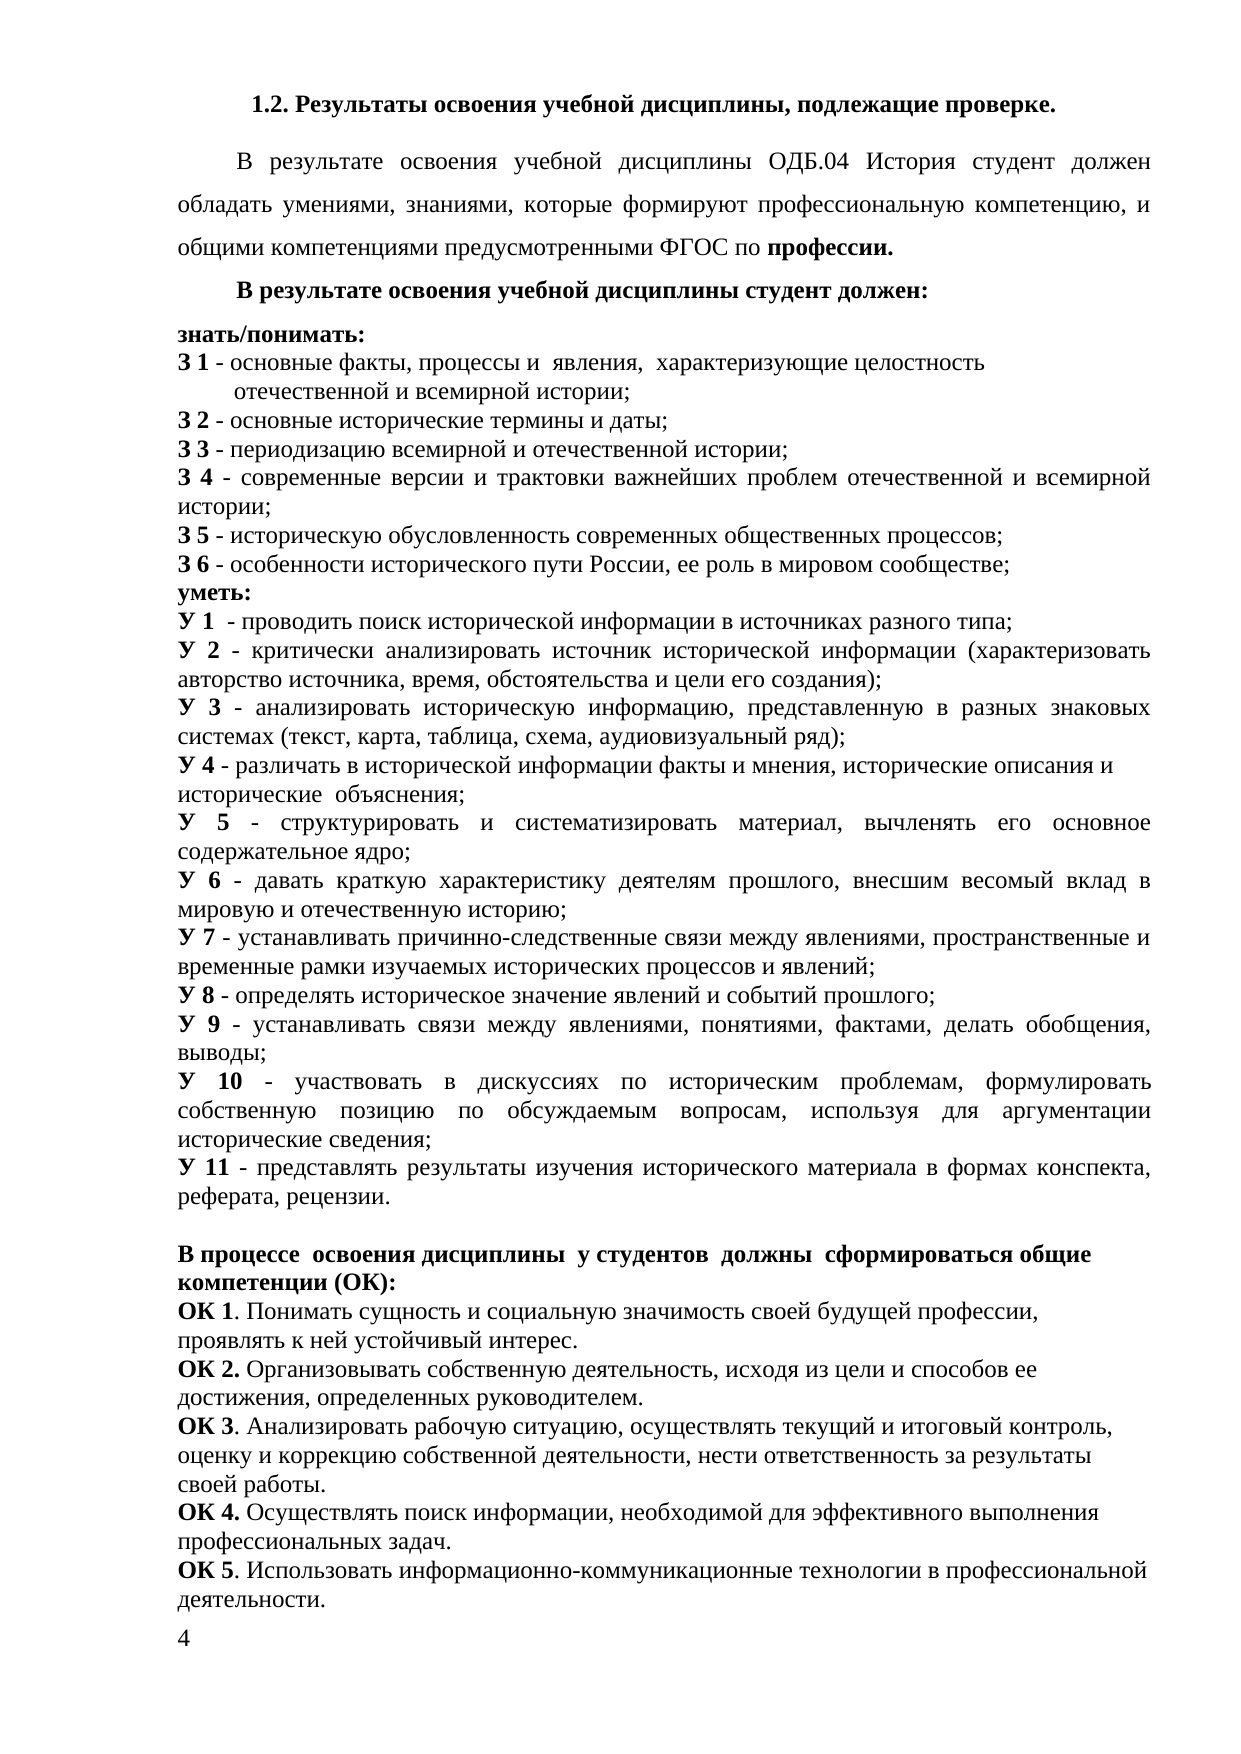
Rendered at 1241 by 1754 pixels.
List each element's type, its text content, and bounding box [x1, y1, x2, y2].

text уметь: [177, 577, 1152, 606]
text ОК 4. Осуществлять поиск информации, необходимой для эффективного выполнения профессиональных задач. [177, 1497, 1152, 1555]
text У 2 - критически анализировать источник исторической информации (характеризовать авторство источника, время, обстоятельства и цели его создания); [177, 635, 1152, 692]
text У 3 - анализировать историческую информацию, представленную в разных знаковых системах (текст, карта, таблица, схема, аудиовизуальный ряд); [177, 692, 1152, 750]
text З 5 - историческую обусловленность современных общественных процессов; [177, 520, 1152, 549]
text У 5 - структурировать и систематизировать материал, вычленять его основное содержательное ядро; [177, 807, 1152, 865]
text З 1 - основные факты, процессы и явления, характеризующие целостность [177, 347, 1152, 376]
text У 11 - представлять результаты изучения исторического материала в формах конспекта, реферата, рецензии. [177, 1152, 1152, 1210]
text В процессе освоения дисциплины у студентов должны сформироваться общие компетенции (ОК): [177, 1239, 1152, 1296]
text З 4 - современные версии и трактовки важнейших проблем отечественной и всемирной истории; [177, 462, 1152, 520]
text ОК 3. Анализировать рабочую ситуацию, осуществлять текущий и итоговый контроль, оценку и коррекцию собственной деятельности, нести ответственность за результаты своей работы. [177, 1411, 1152, 1497]
text З 2 - основные исторические термины и даты; [177, 405, 1152, 434]
text У 8 - определять историческое значение явлений и событий прошлого; [177, 980, 1152, 1009]
text У 9 - устанавливать связи между явлениями, понятиями, фактами, делать обобщения, выводы; [177, 1009, 1152, 1066]
text У 6 - давать краткую характеристику деятелям прошлого, внесшим весомый вклад в мировую и отечественную историю; [177, 865, 1152, 922]
text В результате освоения учебной дисциплины ОДБ.04 История студент должен обладать умениями, знаниями, которые формируют профессиональную компетенцию, и общими компетенциями предусмотренными ФГОС по профессии. [177, 146, 1152, 261]
text ОК 2. Организовывать собственную деятельность, исходя из цели и способов ее достижения, определенных руководителем. [177, 1354, 1152, 1411]
text У 4 - различать в исторической информации факты и мнения, исторические описания и [177, 750, 1152, 779]
text У 10 - участвовать в дискуссиях по историческим проблемам, формулировать собственную позицию по обсуждаемым вопросам, используя для аргументации исторические сведения; [177, 1066, 1152, 1152]
text З 6 - особенности исторического пути России, ее роль в мировом сообществе; [177, 549, 1152, 577]
text З 3 - периодизацию всемирной и отечественной истории; [177, 434, 1152, 462]
text У 7 - устанавливать причинно-следственные связи между явлениями, пространственные и временные рамки изучаемых исторических процессов и явлений; [177, 922, 1152, 980]
text У 1 - проводить поиск исторической информации в источниках разного типа; [177, 606, 1152, 635]
text исторические объяснения; [177, 779, 1152, 807]
text ОК 1. Понимать сущность и социальную значимость своей будущей профессии, проявлять к ней устойчивый интерес. [177, 1296, 1152, 1354]
text отечественной и всемирной истории; [177, 376, 1152, 405]
text 1.2. Результаты освоения учебной дисциплины, подлежащие проверке. [177, 89, 1152, 117]
text знать/понимать: [177, 319, 1152, 347]
text ОК 5. Использовать информационно-коммуникационные технологии в профессиональной деятельности. [177, 1555, 1152, 1612]
text В результате освоения учебной дисциплины студент должен: [177, 276, 1152, 304]
